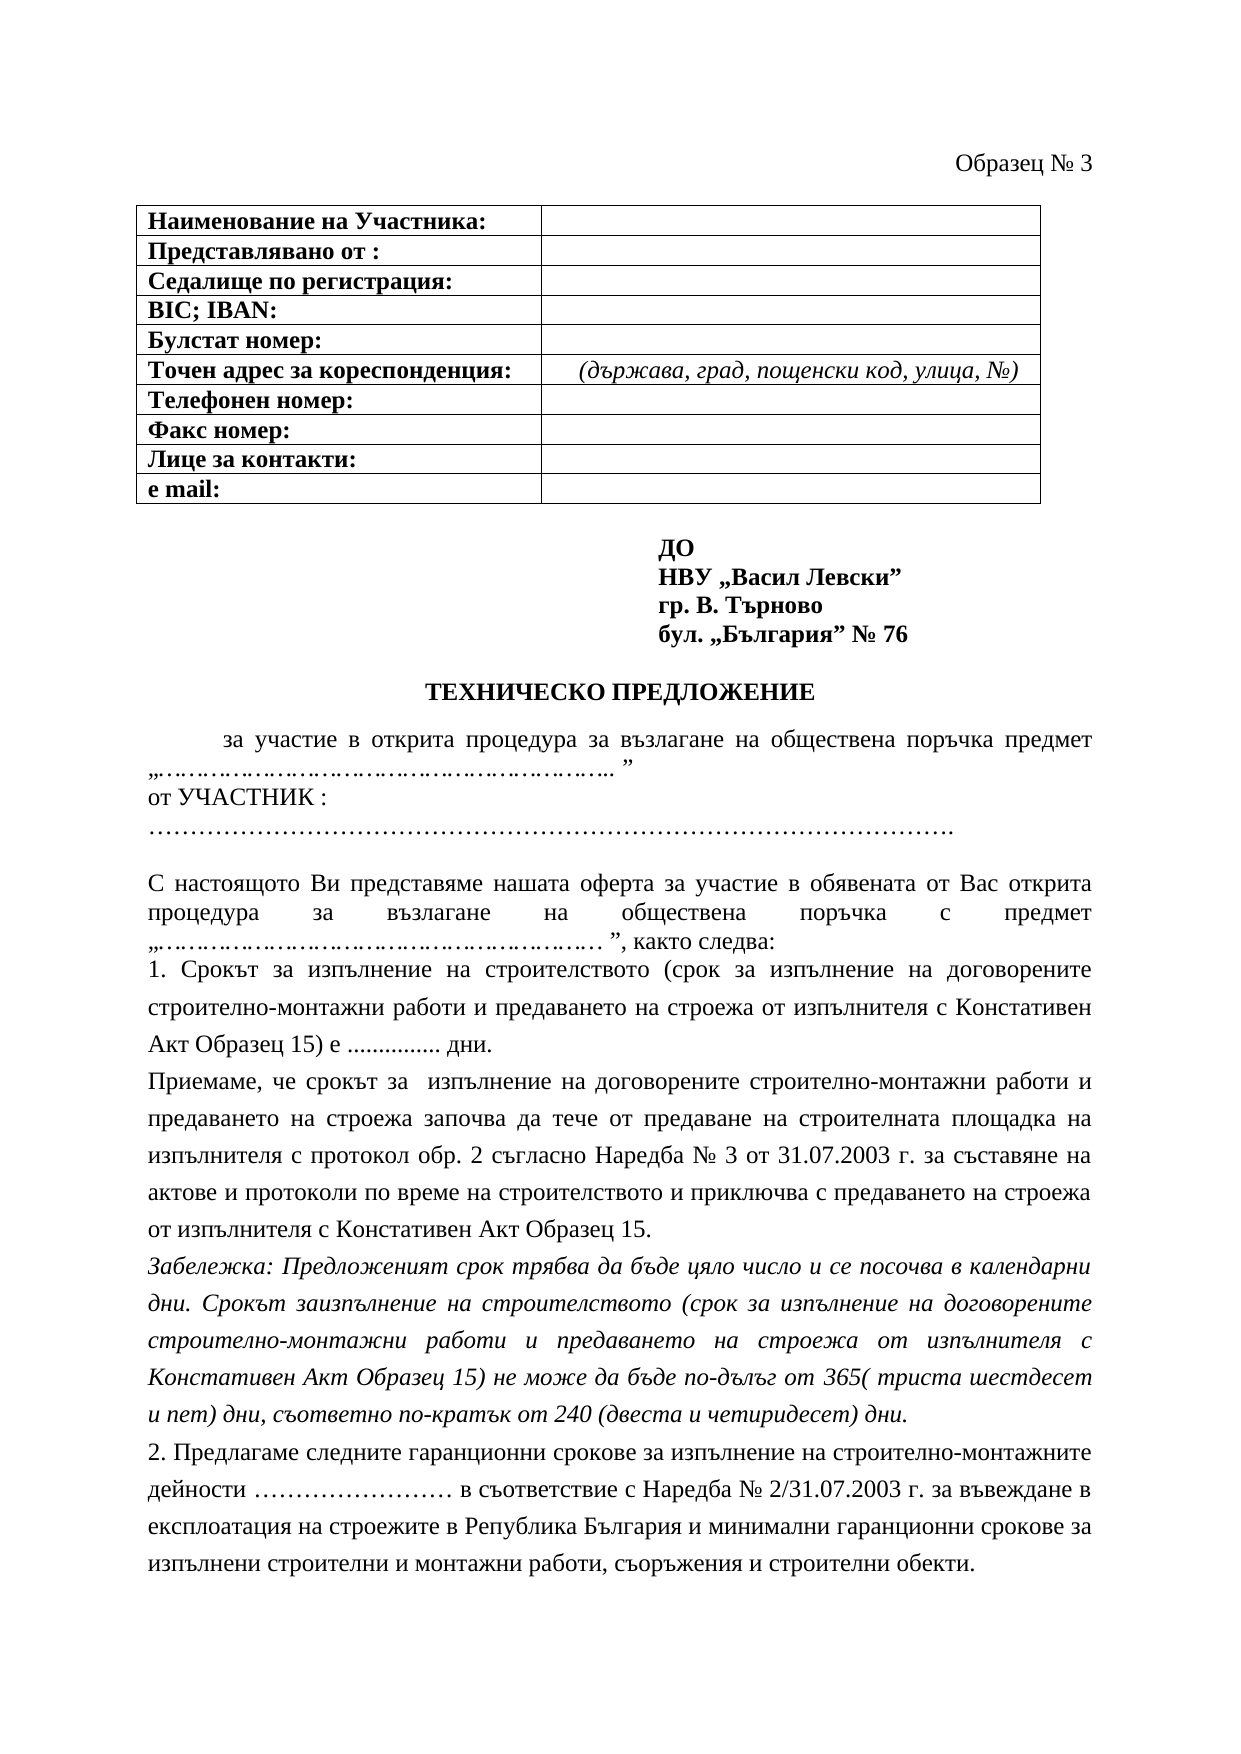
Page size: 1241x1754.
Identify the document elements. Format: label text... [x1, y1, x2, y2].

table_cell Телефонен номер: [137, 385, 541, 414]
text ТЕХНИЧЕСКО ПРЕДЛОЖЕНИЕ [148, 677, 1093, 705]
table_header [542, 206, 1040, 235]
text от УЧАСТНИК : [148, 782, 1093, 811]
table_cell [542, 385, 1040, 414]
table_header Наименование на Участника: [137, 206, 541, 235]
table_cell (държава, град, пощенски код, улица, №) [542, 355, 1040, 384]
text 2. Предлагаме следните гаранционни срокове за изпълнение на строително-монтажните дейности …………………… в съответствие с Наредба № 2/31.07.2003 г. за въвеждане в експлоатация на строежите в Република България и минимални гаранционни срокове за изпълнени строителни и монтажни работи, съоръжения и строителни обекти. [148, 1437, 1093, 1585]
table_cell [542, 236, 1040, 265]
table_cell [542, 445, 1040, 473]
text бул. „България” № 76 [658, 619, 1093, 648]
text 1. Срокът за изпълнение на строителството (срок за изпълнение на договорените строително-монтажни работи и предаването на строежа от изпълнителя с Констативен Акт Образец 15) е ............... дни. [148, 954, 1093, 1066]
table_cell [542, 296, 1040, 324]
table_cell Представлявано от : [137, 236, 541, 265]
text гр. В. Търново [658, 590, 1093, 619]
table_cell Седалище по регистрация: [137, 266, 541, 294]
text ……………………………………………………………………………………. [148, 811, 1093, 839]
text С настоящото Ви представяме нашата оферта за участие в обявената от Вас открита процедура за възлагане на обществена поръчка с предмет „…………………………………………………… ”, както следва: [148, 868, 1093, 954]
table_cell [542, 266, 1040, 294]
table_cell BIC; IBAN: [137, 296, 541, 324]
text Забележка: Предложеният срок трябва да бъде цяло число и се посочва в календарни дни. Срокът заизпълнение на строителството (срок за изпълнение на договорените строително-монтажни работи и предаването на строежа от изпълнителя с Констативен Акт Образец 15) не може да бъде по-дълъг от 365( триста шестдесет и пет) дни, съответно по-кратък от 240 (двеста и четиридесет) дни. [148, 1251, 1093, 1437]
table_cell Точен адрес за кореспонденция: [137, 355, 541, 384]
table_cell [542, 415, 1040, 443]
table_cell Факс номер: [137, 415, 541, 443]
text Образец № 3 [148, 148, 1093, 176]
table_cell e mail: [137, 474, 541, 503]
table_cell [542, 474, 1040, 503]
table_cell Булстат номер: [137, 325, 541, 354]
text Приемаме, че срокът за изпълнение на договорените строително-монтажни работи и предаването на строежа започва да тече от предаване на строителната площадка на изпълнителя с протокол обр. 2 съгласно Наредба № 3 от 31.07.2003 г. за съставяне на актове и протоколи по време на строителството и приключва с предаването на строежа от изпълнителя с Констативен Акт Образец 15. [148, 1066, 1093, 1251]
table_cell [542, 325, 1040, 354]
text за участие в открита процедура за възлагане на обществена поръчка предмет „…………………………………………………….. ” [148, 724, 1093, 782]
text НВУ „Васил Левски” [658, 562, 1093, 590]
text ДО [658, 533, 1093, 562]
table_cell Лице за контакти: [137, 445, 541, 473]
